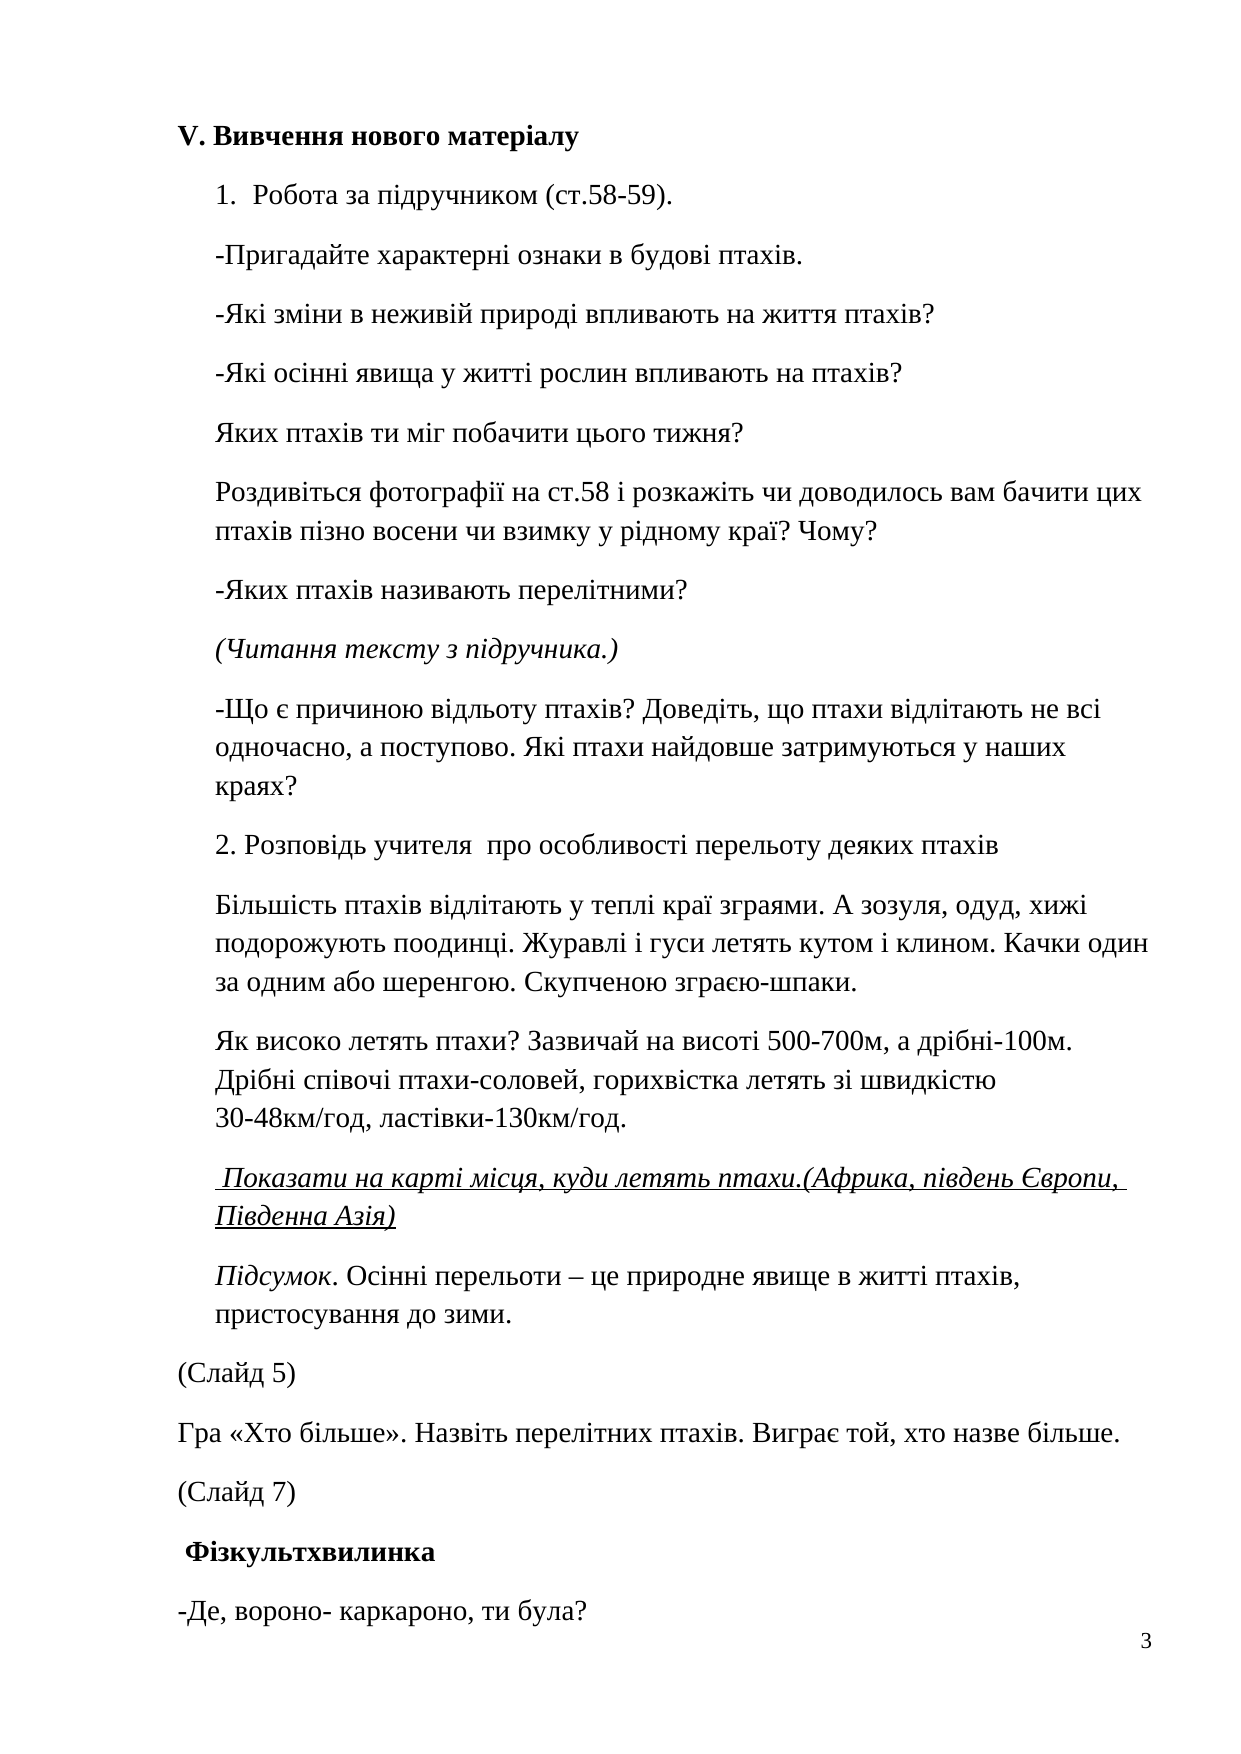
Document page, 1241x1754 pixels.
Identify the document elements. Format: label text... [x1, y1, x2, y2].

text -Які осінні явища у житті рослин впливають на птахів? [215, 356, 1152, 389]
text (Слайд 7) [177, 1474, 1152, 1508]
text -Де, вороно- каркароно, ти була? [177, 1593, 1152, 1627]
text Підсумок. Осінні перельоти – це природне явище в житті птахів, пристосування до зими. [215, 1258, 1152, 1330]
text 2. Розповідь учителя про особливості перельоту деяких птахів [215, 827, 1152, 861]
text Як високо летять птахи? Зазвичай на висоті 500-700м, а дрібні-100м. Дрібні співочі птахи-соловей, горихвістка летять зі швидкістю 30-48км/год, ластівки-130км/год. [215, 1023, 1152, 1134]
text -Пригадайте характерні ознаки в будові птахів. [215, 237, 1152, 270]
text -Які зміни в неживій природі впливають на життя птахів? [215, 296, 1152, 330]
text Роздивіться фотографії на ст.58 і розкажіть чи доводилось вам бачити цих птахів пізно восени чи взимку у рідному краї? Чому? [215, 474, 1152, 546]
text Більшість птахів відлітають у теплі краї зграями. А зозуля, одуд, хижі подорожують поодинці. Журавлі і гуси летять кутом і клином. Качки один за одним або шеренгою. Скупченою зграєю-шпаки. [215, 887, 1152, 997]
text (Слайд 5) [177, 1356, 1152, 1389]
text V. Вивчення нового матеріалу [177, 118, 1152, 152]
text Фізкультхвилинка [177, 1534, 1152, 1567]
text -Яких птахів називають перелітними? [215, 572, 1152, 606]
text Показати на карті місця, куди летять птахи.(Африка, південь Європи, Південна Азія) [215, 1160, 1152, 1232]
list Робота за підручником (ст.58-59). [215, 177, 1152, 211]
text (Читання тексту з підручника.) [215, 632, 1152, 665]
text Гра «Хто більше». Назвіть перелітних птахів. Виграє той, хто назве більше. [177, 1415, 1152, 1448]
text -Що є причиною відльоту птахів? Доведіть, що птахи відлітають не всі одночасно, а поступово. Які птахи найдовше затримуються у наших краях? [215, 691, 1152, 802]
text Яких птахів ти міг побачити цього тижня? [215, 415, 1152, 448]
